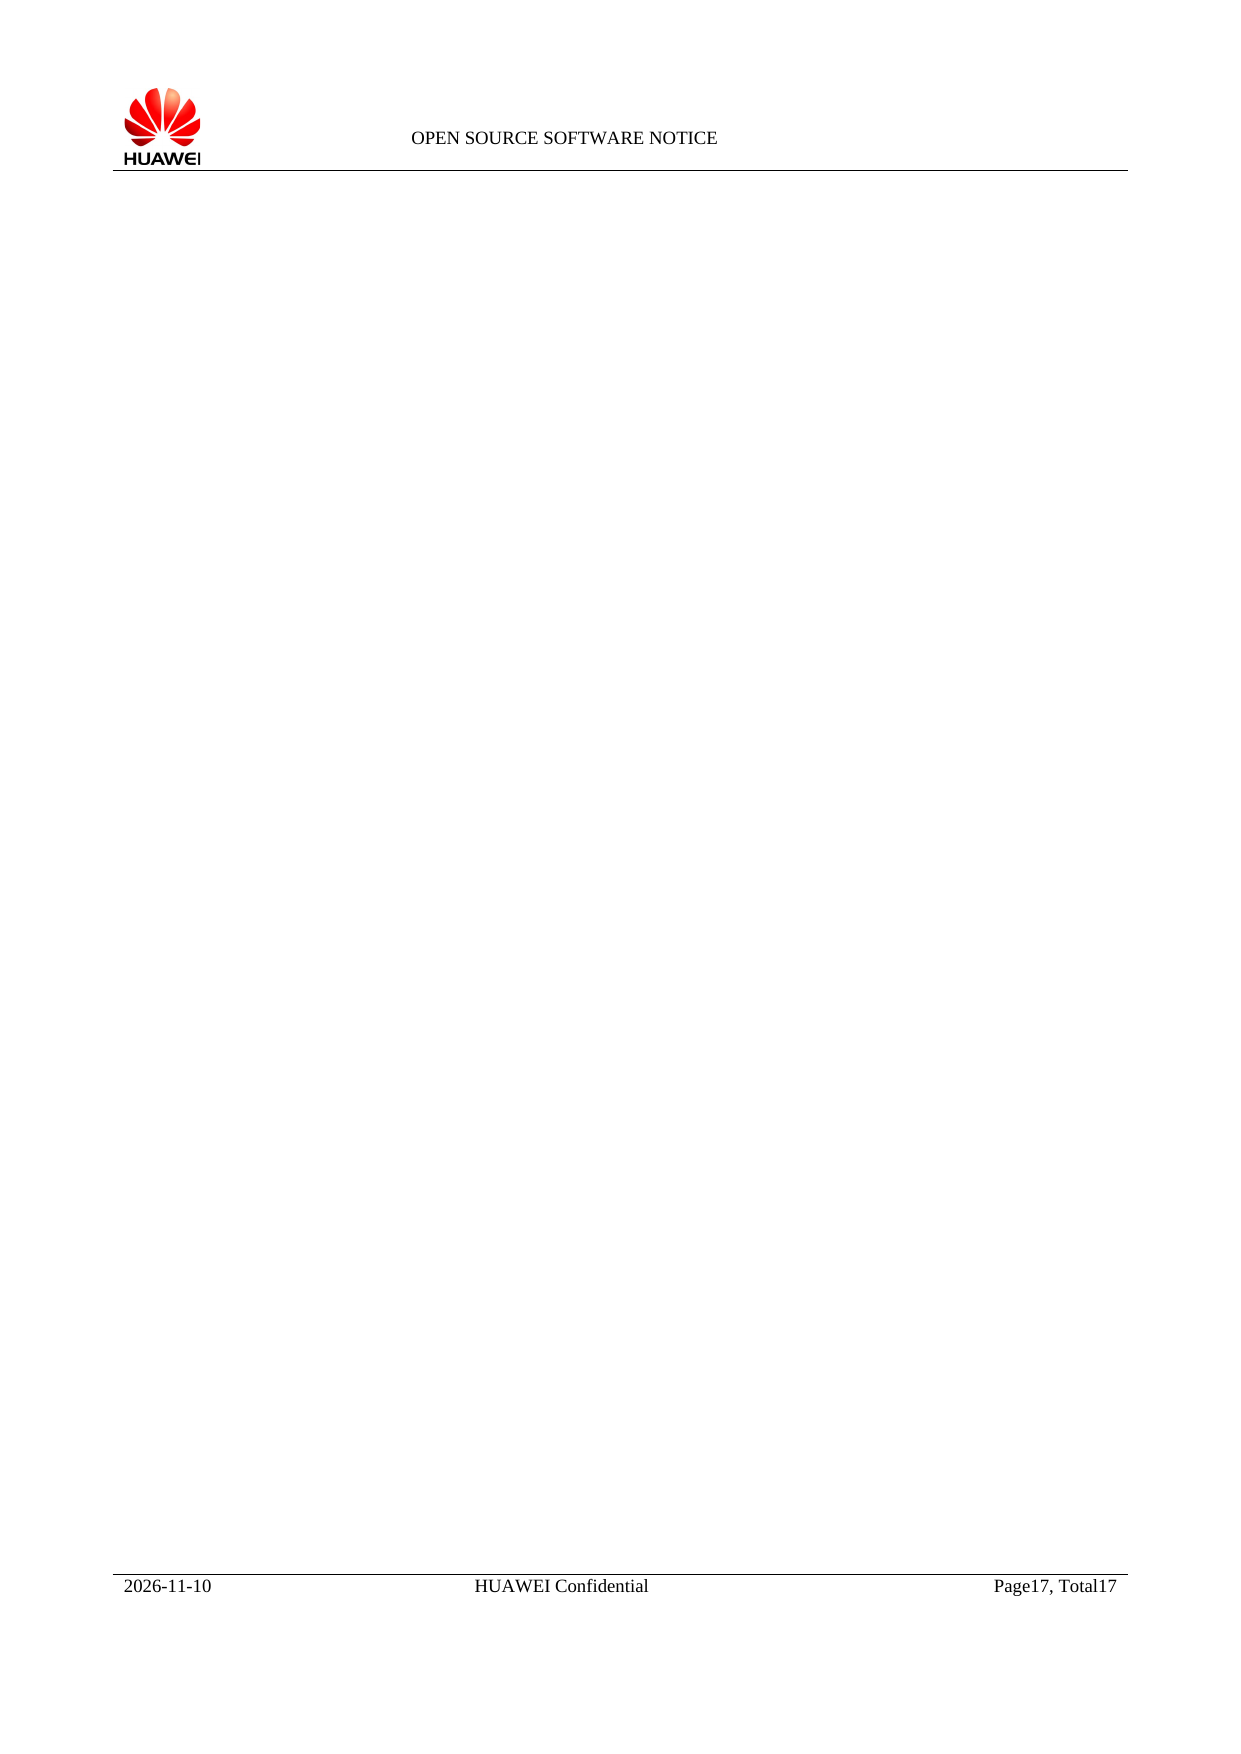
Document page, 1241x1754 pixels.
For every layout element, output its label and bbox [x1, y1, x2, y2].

picture [124, 88, 201, 165]
